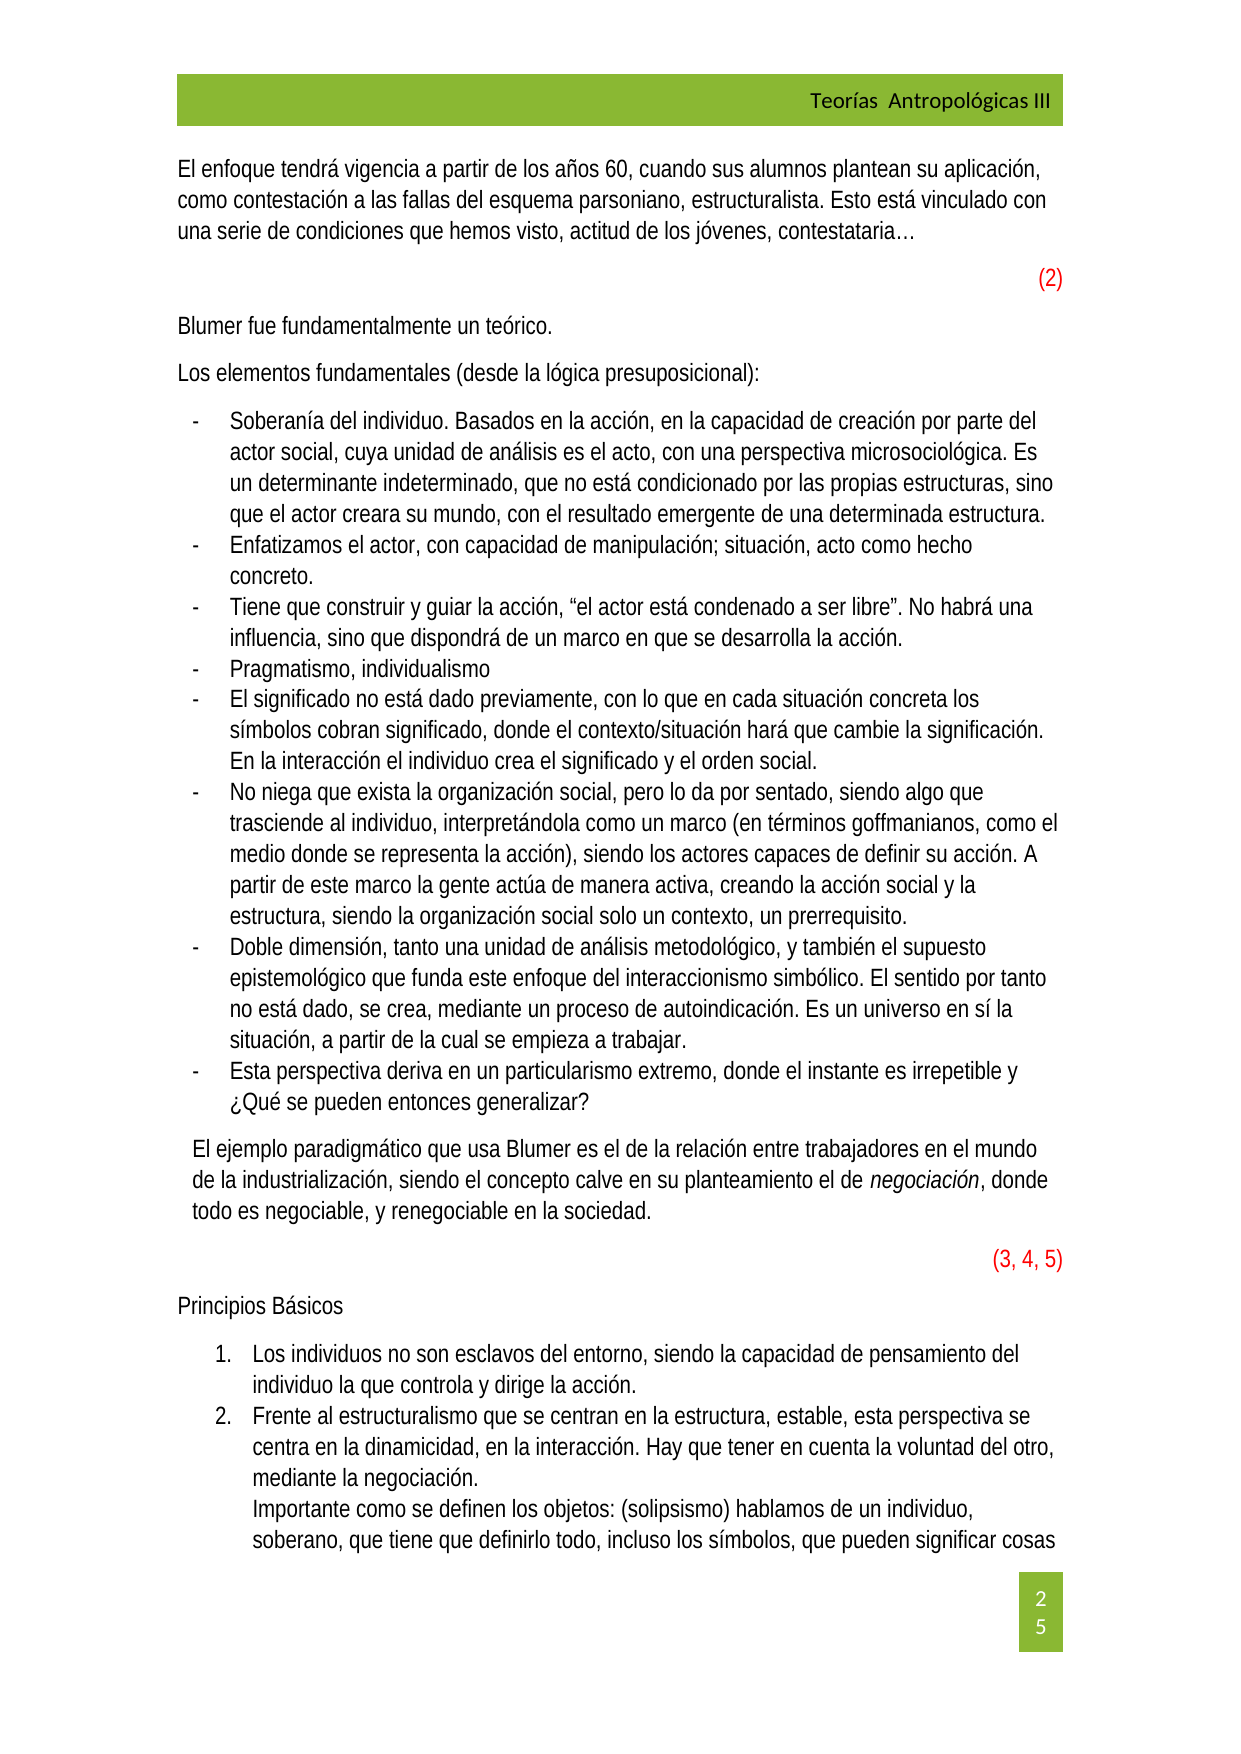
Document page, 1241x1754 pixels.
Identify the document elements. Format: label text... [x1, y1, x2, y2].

list Enfatizamos el actor, con capacidad de manipulación; situación, acto como hecho concreto. [192, 530, 1063, 589]
list Esta perspectiva deriva en un particularismo extremo, donde el instante es irrepetible y ¿Qué se pueden entonces generalizar? [192, 1056, 1063, 1115]
text Blumer fue fundamentalmente un teórico. [177, 311, 1063, 339]
list Soberanía del individuo. Basados en la acción, en la capacidad de creación por parte del actor social, cuya unidad de análisis es el acto, con una perspectiva microsociológica. Es un determinante indeterminado, que no está condicionado por las propias estructuras, sino que el actor creara su mundo, con el resultado emergente de una determinada estructura. [192, 406, 1063, 527]
text Principios Básicos [177, 1291, 1063, 1320]
text El enfoque tendrá vigencia a partir de los años 60, cuando sus alumnos plantean su aplicación, como contestación a las fallas del esquema parsoniano, estructuralista. Esto está vinculado con una serie de condiciones que hemos visto, actitud de los jóvenes, contestataria… [177, 154, 1063, 244]
text (2) [177, 263, 1063, 292]
list Frente al estructuralismo que se centran en la estructura, estable, esta perspectiva se centra en la dinamicidad, en la interacción. Hay que tener en cuenta la voluntad del otro, mediante la negociación. [215, 1401, 1063, 1491]
list No niega que exista la organización social, pero lo da por sentado, siendo algo que trasciende al individuo, interpretándola como un marco (en términos goffmanianos, como el medio donde se representa la acción), siendo los actores capaces de definir su acción. A partir de este marco la gente actúa de manera activa, creando la acción social y la estructura, siendo la organización social solo un contexto, un prerrequisito. [192, 777, 1063, 930]
list Pragmatismo, individualismo [192, 653, 1063, 682]
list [252, 1494, 1063, 1553]
list (3, 4, 5) [229, 1244, 1063, 1272]
text El ejemplo paradigmático que usa Blumer es el de la relación entre trabajadores en el mundo de la industrialización, siendo el concepto calve en su planteamiento el de negociación, donde todo es negociable, y renegociable en la sociedad. [192, 1134, 1063, 1225]
list El significado no está dado previamente, con lo que en cada situación concreta los símbolos cobran significado, donde el contexto/situación hará que cambie la significación. En la interacción el individuo crea el significado y el orden social. [192, 684, 1063, 775]
list Doble dimensión, tanto una unidad de análisis metodológico, y también el supuesto epistemológico que funda este enfoque del interaccionismo simbólico. El sentido por tanto no está dado, se crea, mediante un proceso de autoindicación. Es un universo en sí la situación, a partir de la cual se empieza a trabajar. [192, 932, 1063, 1053]
text Los elementos fundamentales (desde la lógica presuposicional): [177, 358, 1063, 387]
list Tiene que construir y guiar la acción, “el actor está condenado a ser libre”. No habrá una influencia, sino que dispondrá de un marco en que se desarrolla la acción. [192, 592, 1063, 651]
list Los individuos no son esclavos del entorno, siendo la capacidad de pensamiento del individuo la que controla y dirige la acción. [215, 1339, 1063, 1398]
